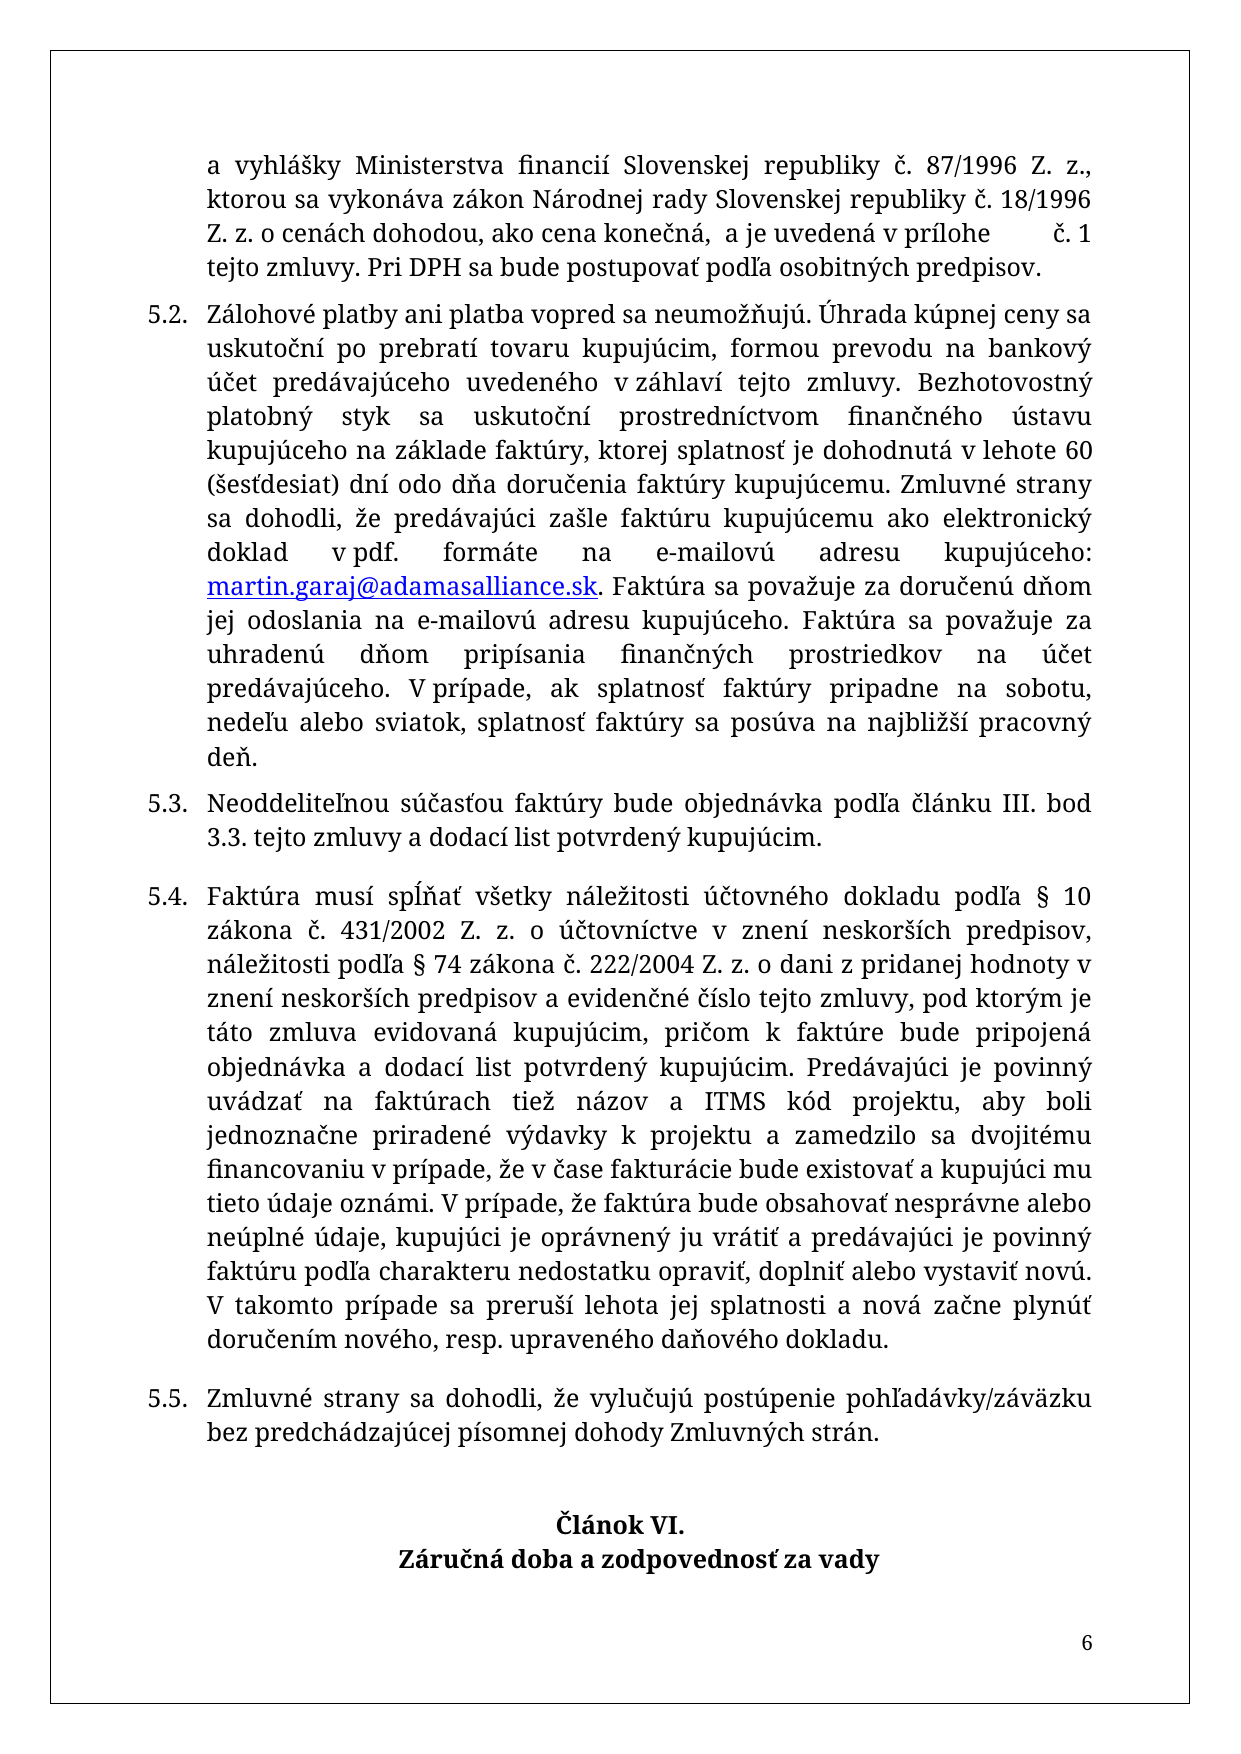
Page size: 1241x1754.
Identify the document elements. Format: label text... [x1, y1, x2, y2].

text Článok VI. [147, 1508, 1093, 1542]
list Zmluvné strany sa dohodli, že vylučujú postúpenie pohľadávky/záväzku bez predchádzajúcej písomnej dohody Zmluvných strán. [147, 1381, 1093, 1449]
list Neoddeliteľnou súčasťou faktúry bude objednávka podľa článku III. bod 3.3. tejto zmluvy a dodací list potvrdený kupujúcim. [147, 786, 1093, 854]
text Záručná doba a zodpovednosť za vady [185, 1542, 1093, 1576]
list Zálohové platby ani platba vopred sa neumožňujú. Úhrada kúpnej ceny sa uskutoční po prebratí tovaru kupujúcim, formou prevodu na bankový účet predávajúceho uvedeného v záhlaví tejto zmluvy. Bezhotovostný platobný styk sa uskutoční prostredníctvom finančného ústavu kupujúceho na základe faktúry, ktorej splatnosť je dohodnutá v lehote 60 (šesťdesiat) dní odo dňa doručenia faktúry kupujúcemu. Zmluvné strany sa dohodli, že predávajúci zašle faktúru kupujúcemu ako elektronický doklad v pdf. formáte na e-mailovú adresu kupujúceho: martin.garaj@adamasalliance.sk. Faktúra sa považuje za doručenú dňom jej odoslania na e-mailovú adresu kupujúceho. Faktúra sa považuje za uhradenú dňom pripísania finančných prostriedkov na účet predávajúceho. V prípade, ak splatnosť faktúry pripadne na sobotu, nedeľu alebo sviatok, splatnosť faktúry sa posúva na najbližší pracovný deň. [147, 296, 1093, 773]
list Faktúra musí spĺňať všetky náležitosti účtovného dokladu podľa § 10 zákona č. 431/2002 Z. z. o účtovníctve v znení neskorších predpisov, náležitosti podľa § 74 zákona č. 222/2004 Z. z. o dani z pridanej hodnoty v znení neskorších predpisov a evidenčné číslo tejto zmluvy, pod ktorým je táto zmluva evidovaná kupujúcim, pričom k faktúre bude pripojená objednávka a dodací list potvrdený kupujúcim. Predávajúci je povinný uvádzať na faktúrach tiež názov a ITMS kód projektu, aby boli jednoznačne priradené výdavky k projektu a zamedzilo sa dvojitému financovaniu v prípade, že v čase fakturácie bude existovať a kupujúci mu tieto údaje oznámi. V prípade, že faktúra bude obsahovať nesprávne alebo neúplné údaje, kupujúci je oprávnený ju vrátiť a predávajúci je povinný faktúru podľa charakteru nedostatku opraviť, doplniť alebo vystaviť novú. V takomto prípade sa preruší lehota jej splatnosti a nová začne plynúť doručením nového, resp. upraveného daňového dokladu. [147, 879, 1093, 1356]
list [147, 148, 1093, 284]
